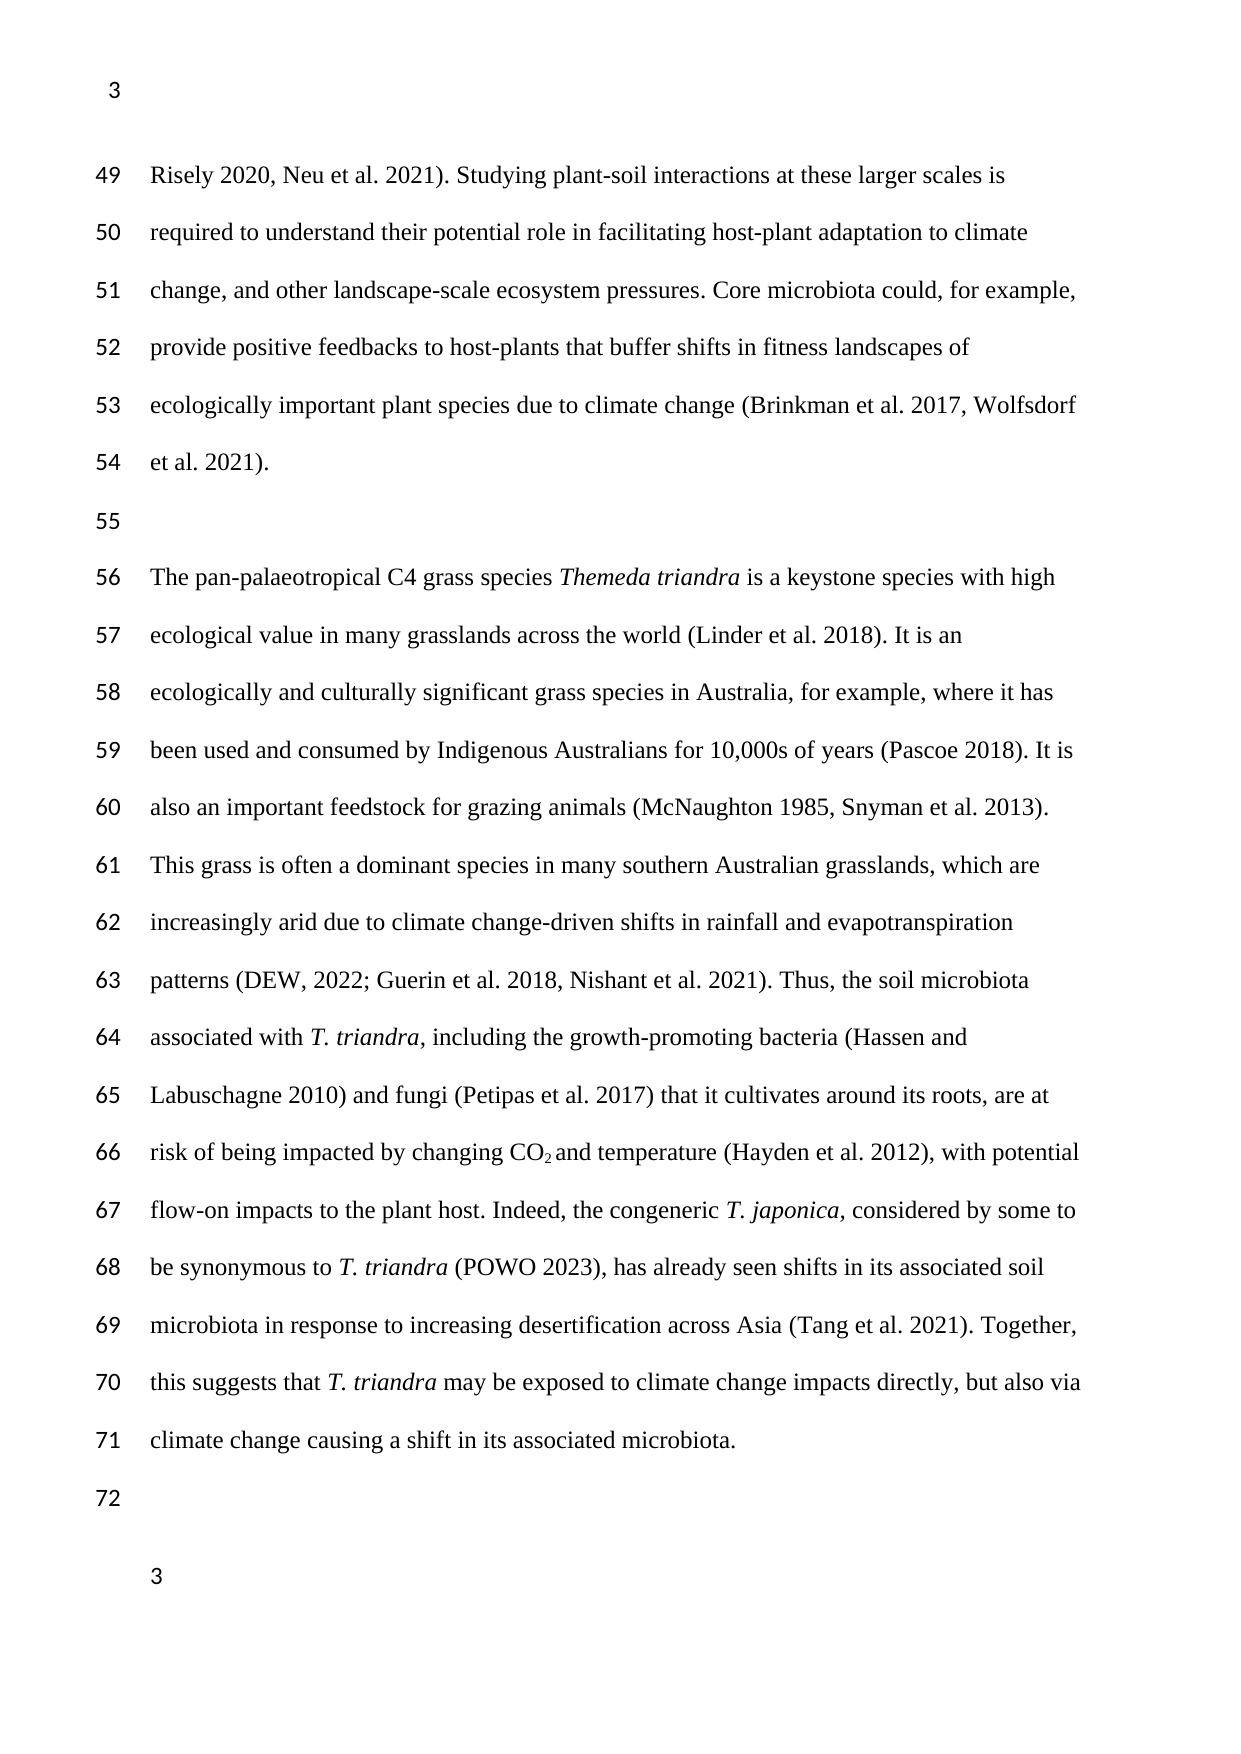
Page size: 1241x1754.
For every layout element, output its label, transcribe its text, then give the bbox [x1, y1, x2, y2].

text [150, 160, 1090, 476]
text The pan-palaeotropical C4 grass species Themeda triandra is a keystone species with high ecological value in many grasslands across the world (Linder et al. 2018). It is an ecologically and culturally significant grass species in Australia, for example, where it has been used and consumed by Indigenous Australians for 10,000s of years (Pascoe 2018). It is also an important feedstock for grazing animals (McNaughton 1985, Snyman et al. 2013). This grass is often a dominant species in many southern Australian grasslands, which are increasingly arid due to climate change-driven shifts in rainfall and evapotranspiration patterns (DEW, 2022; Guerin et al. 2018, Nishant et al. 2021). Thus, the soil microbiota associated with T. triandra, including the growth-promoting bacteria (Hassen and Labuschagne 2010) and fungi (Petipas et al. 2017) that it cultivates around its roots, are at risk of being impacted by changing CO2 and temperature (Hayden et al. 2012), with potential flow-on impacts to the plant host. Indeed, the congeneric T. japonica, considered by some to be synonymous to T. triandra (POWO 2023), has already seen shifts in its associated soil microbiota in response to increasing desertification across Asia (Tang et al. 2021). Together, this suggests that T. triandra may be exposed to climate change impacts directly, but also via climate change causing a shift in its associated microbiota. [150, 562, 1090, 1454]
